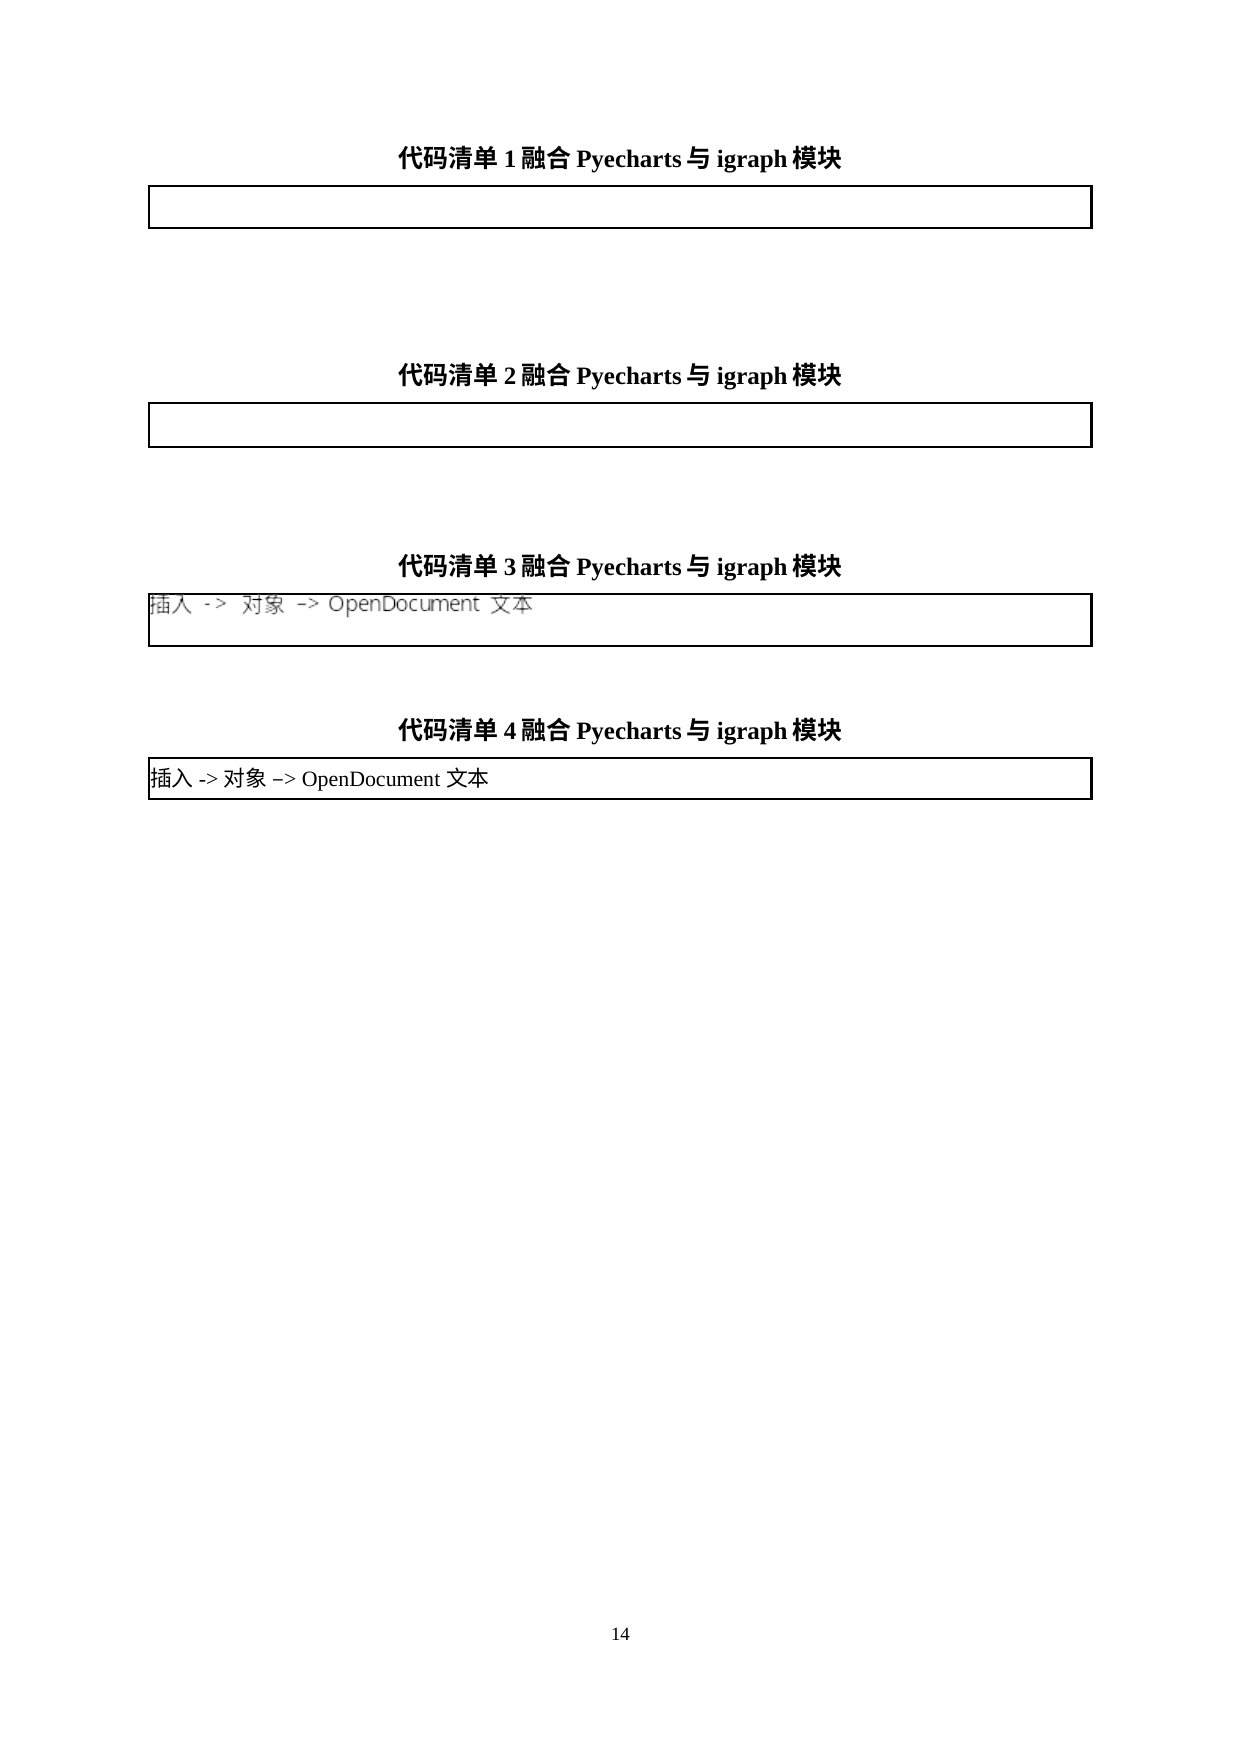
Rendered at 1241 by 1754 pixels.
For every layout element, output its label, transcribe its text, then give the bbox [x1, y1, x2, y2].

table_header [393, 595, 474, 603]
text 代码清单 2融合Pyecharts与igraph模块 [148, 364, 1092, 389]
table_header [278, 595, 332, 603]
table_header [525, 595, 1090, 603]
table_header [184, 595, 249, 603]
table_header [507, 599, 517, 603]
text 代码清单 3融合Pyecharts与igraph模块 [148, 555, 1092, 580]
table_header [150, 636, 1090, 644]
table_header [150, 187, 1090, 194]
table_header [150, 404, 1090, 446]
text 代码清单 4融合Pyecharts与igraph模块 [148, 719, 1092, 744]
table_header [477, 595, 498, 603]
table_header [341, 595, 382, 603]
table_header [165, 595, 180, 603]
table_header [150, 220, 1090, 227]
text 代码清单 1融合Pyecharts与igraph模块 [148, 148, 1092, 173]
